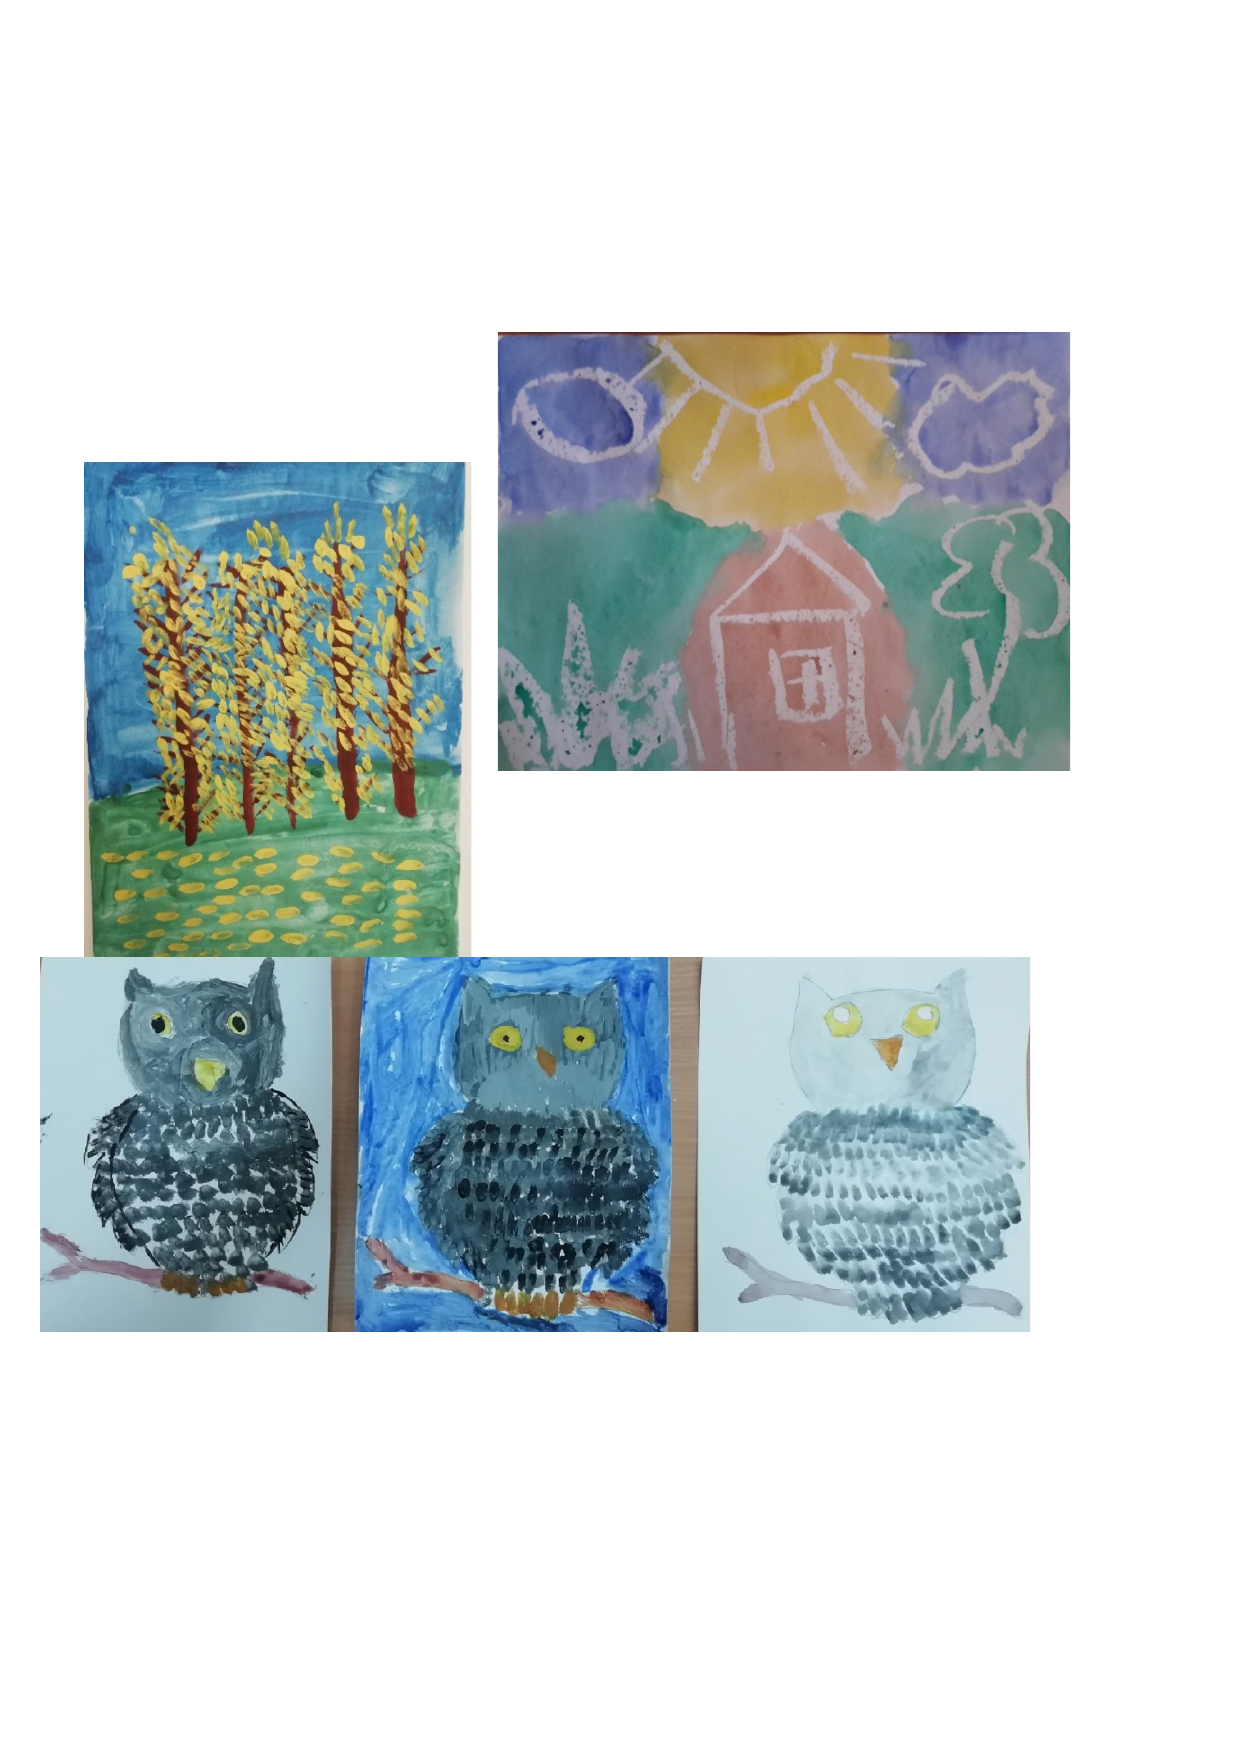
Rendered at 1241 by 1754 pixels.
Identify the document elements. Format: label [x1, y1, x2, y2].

picture [40, 462, 1031, 1332]
picture [497, 332, 1071, 771]
